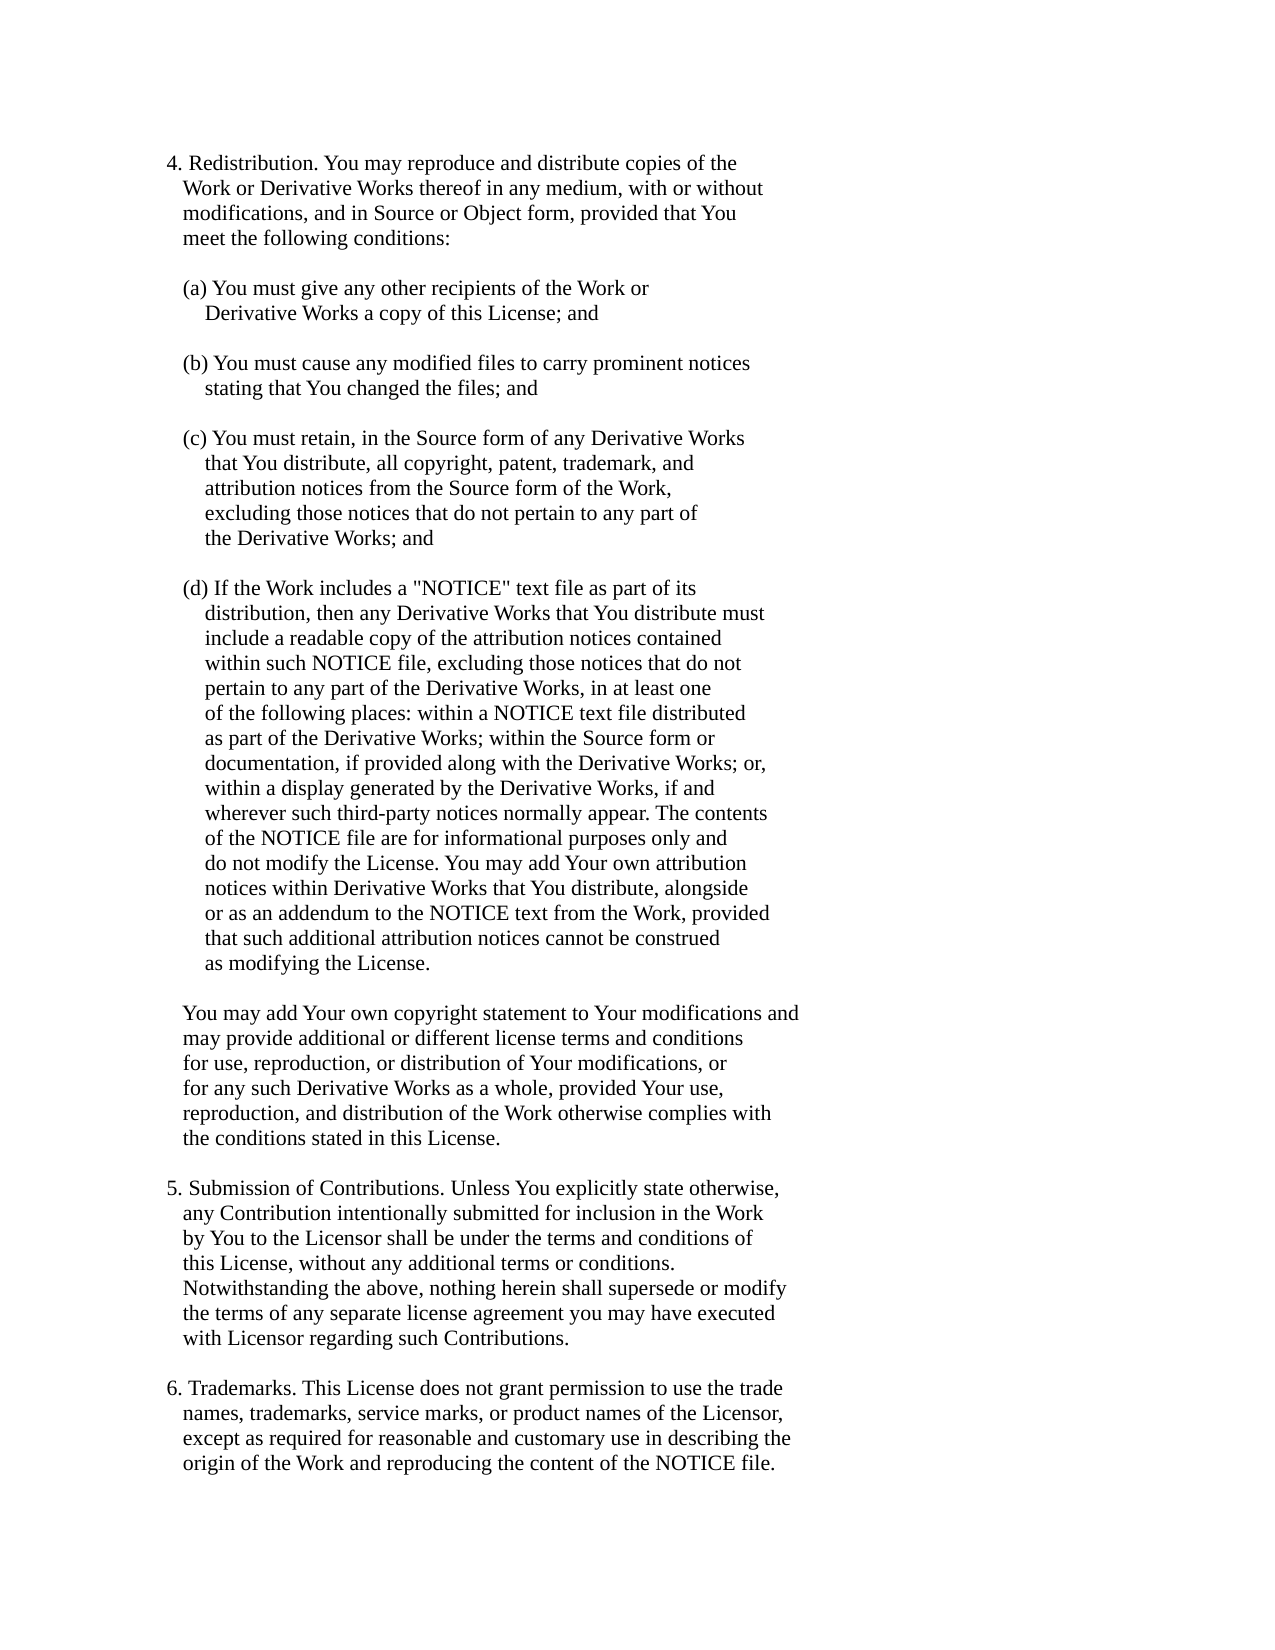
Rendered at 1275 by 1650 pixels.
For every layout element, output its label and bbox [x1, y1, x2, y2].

text [150, 150, 1125, 1500]
